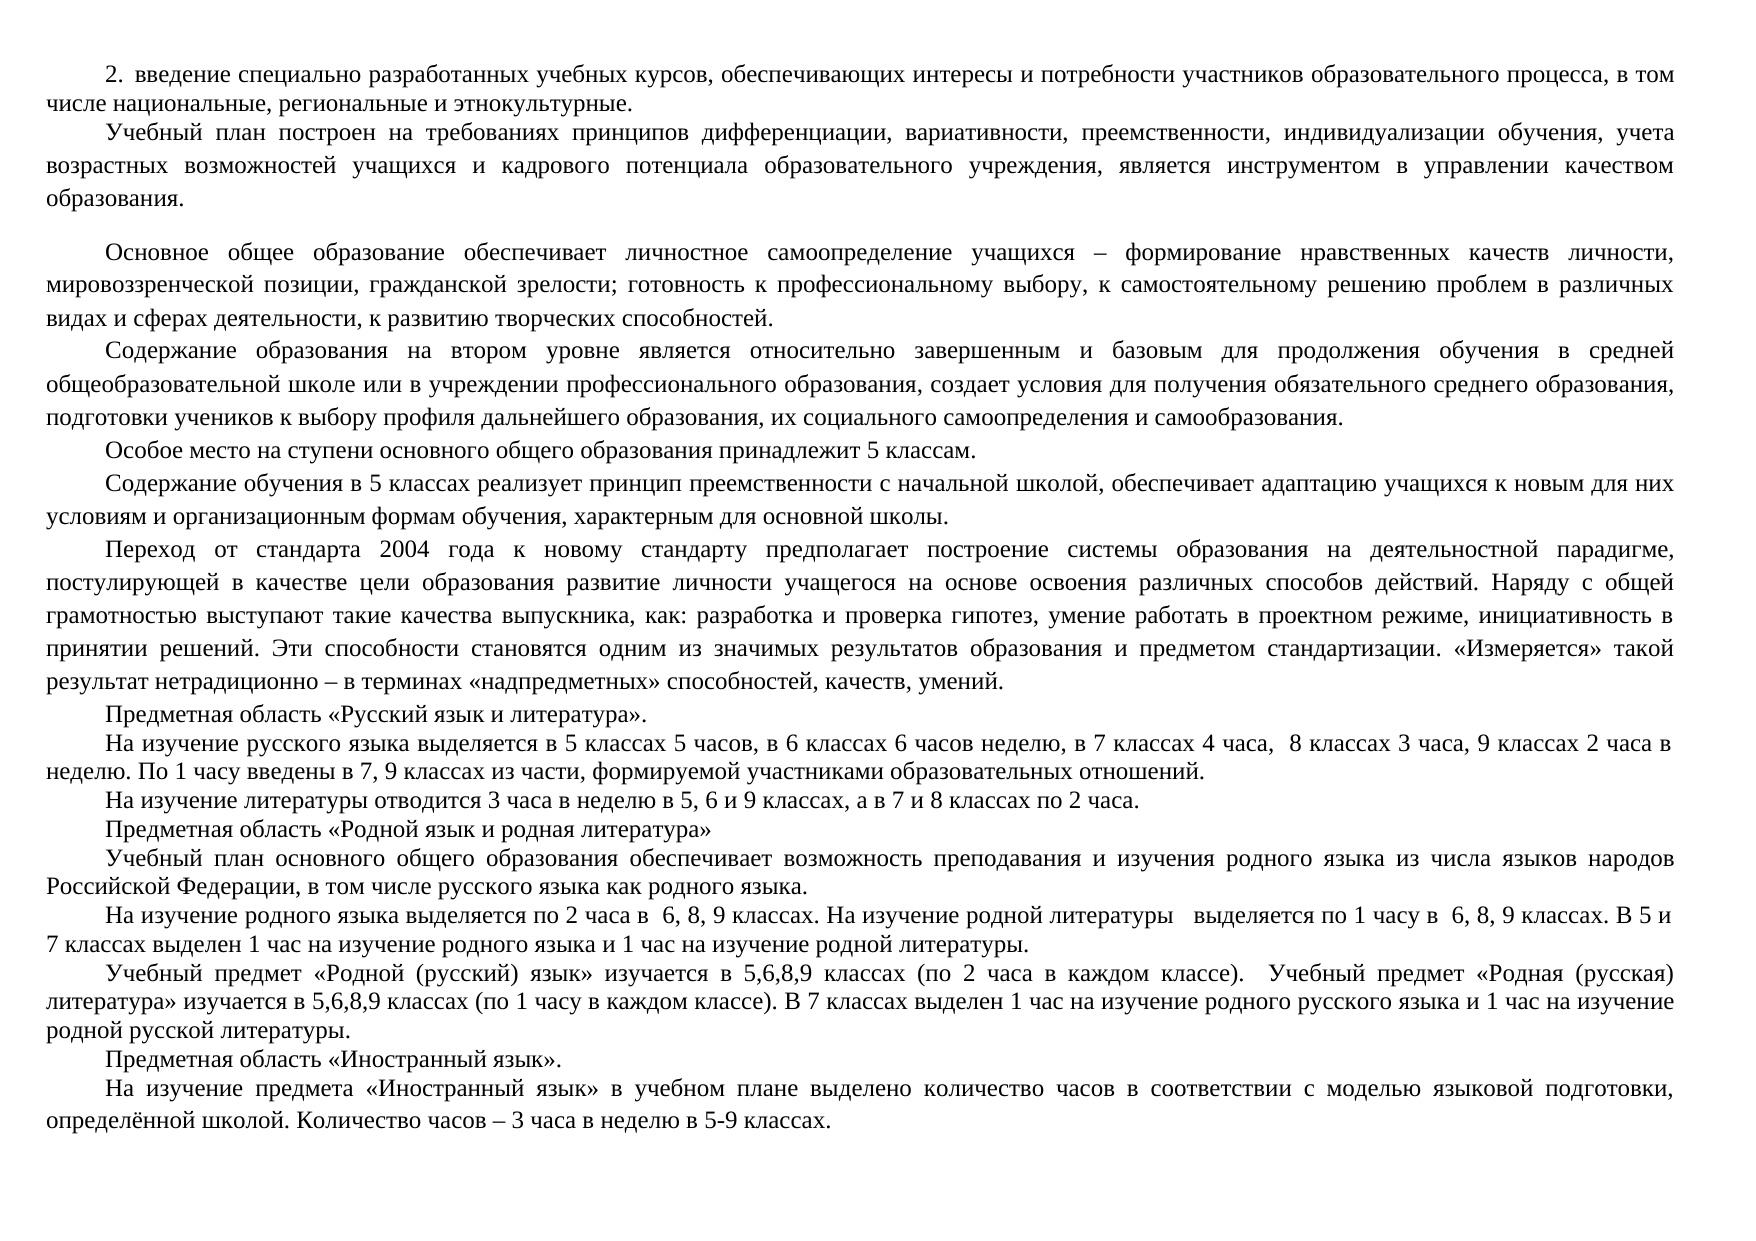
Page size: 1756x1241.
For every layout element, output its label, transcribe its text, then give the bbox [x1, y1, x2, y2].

text Особое место на ступени основного общего образования принадлежит 5 классам. [46, 435, 1676, 463]
list введение специально разработанных учебных курсов, обеспечивающих интересы и потребности участников образовательного процесса, в том числе национальные, региональные и этнокультурные. [46, 59, 1676, 117]
text Учебный предмет «Родной (русский) язык» изучается в 5,6,8,9 классах (по 2 часа в каждом классе). Учебный предмет «Родная (русская) литература» изучается в 5,6,8,9 классах (по 1 часу в каждом классе). В 7 классах выделен 1 час на изучение родного русского языка и 1 час на изучение родной русской литературы. [46, 958, 1676, 1044]
text Содержание обучения в 5 классах реализует принцип преемственности с начальной школой, обеспечивает адаптацию учащихся к новым для них условиям и организационным формам обучения, характерным для основной школы. [46, 468, 1676, 529]
text На изучение родного языка выделяется по 2 часа в 6, 8, 9 классах. На изучение родной литературы выделяется по 1 часу в 6, 8, 9 классах. В 5 и 7 классах выделен 1 час на изучение родного языка и 1 час на изучение родной литературы. [46, 900, 1676, 958]
text Содержание образования на втором уровне является относительно завершенным и базовым для продолжения обучения в средней общеобразовательной школе или в учреждении профессионального образования, создает условия для получения обязательного среднего образования, подготовки учеников к выбору профиля дальнейшего образования, их социального самоопределения и самообразования. [46, 336, 1676, 430]
text Основное общее образование обеспечивает личностное самоопределение учащихся – формирование нравственных качеств личности, мировоззренческой позиции, гражданской зрелости; готовность к профессиональному выбору, к самостоятельному решению проблем в различных видах и сферах деятельности, к развитию творческих способностей. [46, 237, 1676, 331]
text Учебный план основного общего образования обеспечивает возможность преподавания и изучения родного языка из числа языков народов Российской Федерации, в том числе русского языка как родного языка. [46, 843, 1676, 900]
text Предметная область «Родной язык и родная литература» [46, 814, 1676, 843]
text На изучение русского языка выделяется в 5 классах 5 часов, в 6 классах 6 часов неделю, в 7 классах 4 часа, 8 классах 3 часа, 9 классах 2 часа в неделю. По 1 часу введены в 7, 9 классах из части, формируемой участниками образовательных отношений. [46, 728, 1676, 785]
text Учебный план построен на требованиях принципов дифференциации, вариативности, преемственности, индивидуализации обучения, учета возрастных возможностей учащихся и кадрового потенциала образовательного учреждения, является инструментом в управлении качеством образования. [46, 117, 1676, 211]
text На изучение литературы отводится 3 часа в неделю в 5, 6 и 9 классах, а в 7 и 8 классах по 2 часа. [46, 785, 1676, 814]
text На изучение предмета «Иностранный язык» в учебном плане выделено количество часов в соответствии с моделью языковой подготовки, определённой школой. Количество часов – 3 часа в неделю в 5-9 классах. [46, 1073, 1676, 1134]
text Переход от стандарта 2004 года к новому стандарту предполагает построение системы образования на деятельностной парадигме, постулирующей в качестве цели образования развитие личности учащегося на основе освоения различных способов действий. Наряду с общей грамотностью выступают такие качества выпускника, как: разработка и проверка гипотез, умение работать в проектном режиме, инициативность в принятии решений. Эти способности становятся одним из значимых результатов образования и предметом стандартизации. «Измеряется» такой результат нетрадиционно – в терминах «надпредметных» способностей, качеств, умений. [46, 534, 1676, 694]
text Предметная область «Русский язык и литература». [46, 699, 1676, 728]
text Предметная область «Иностранный язык». [46, 1044, 1676, 1073]
